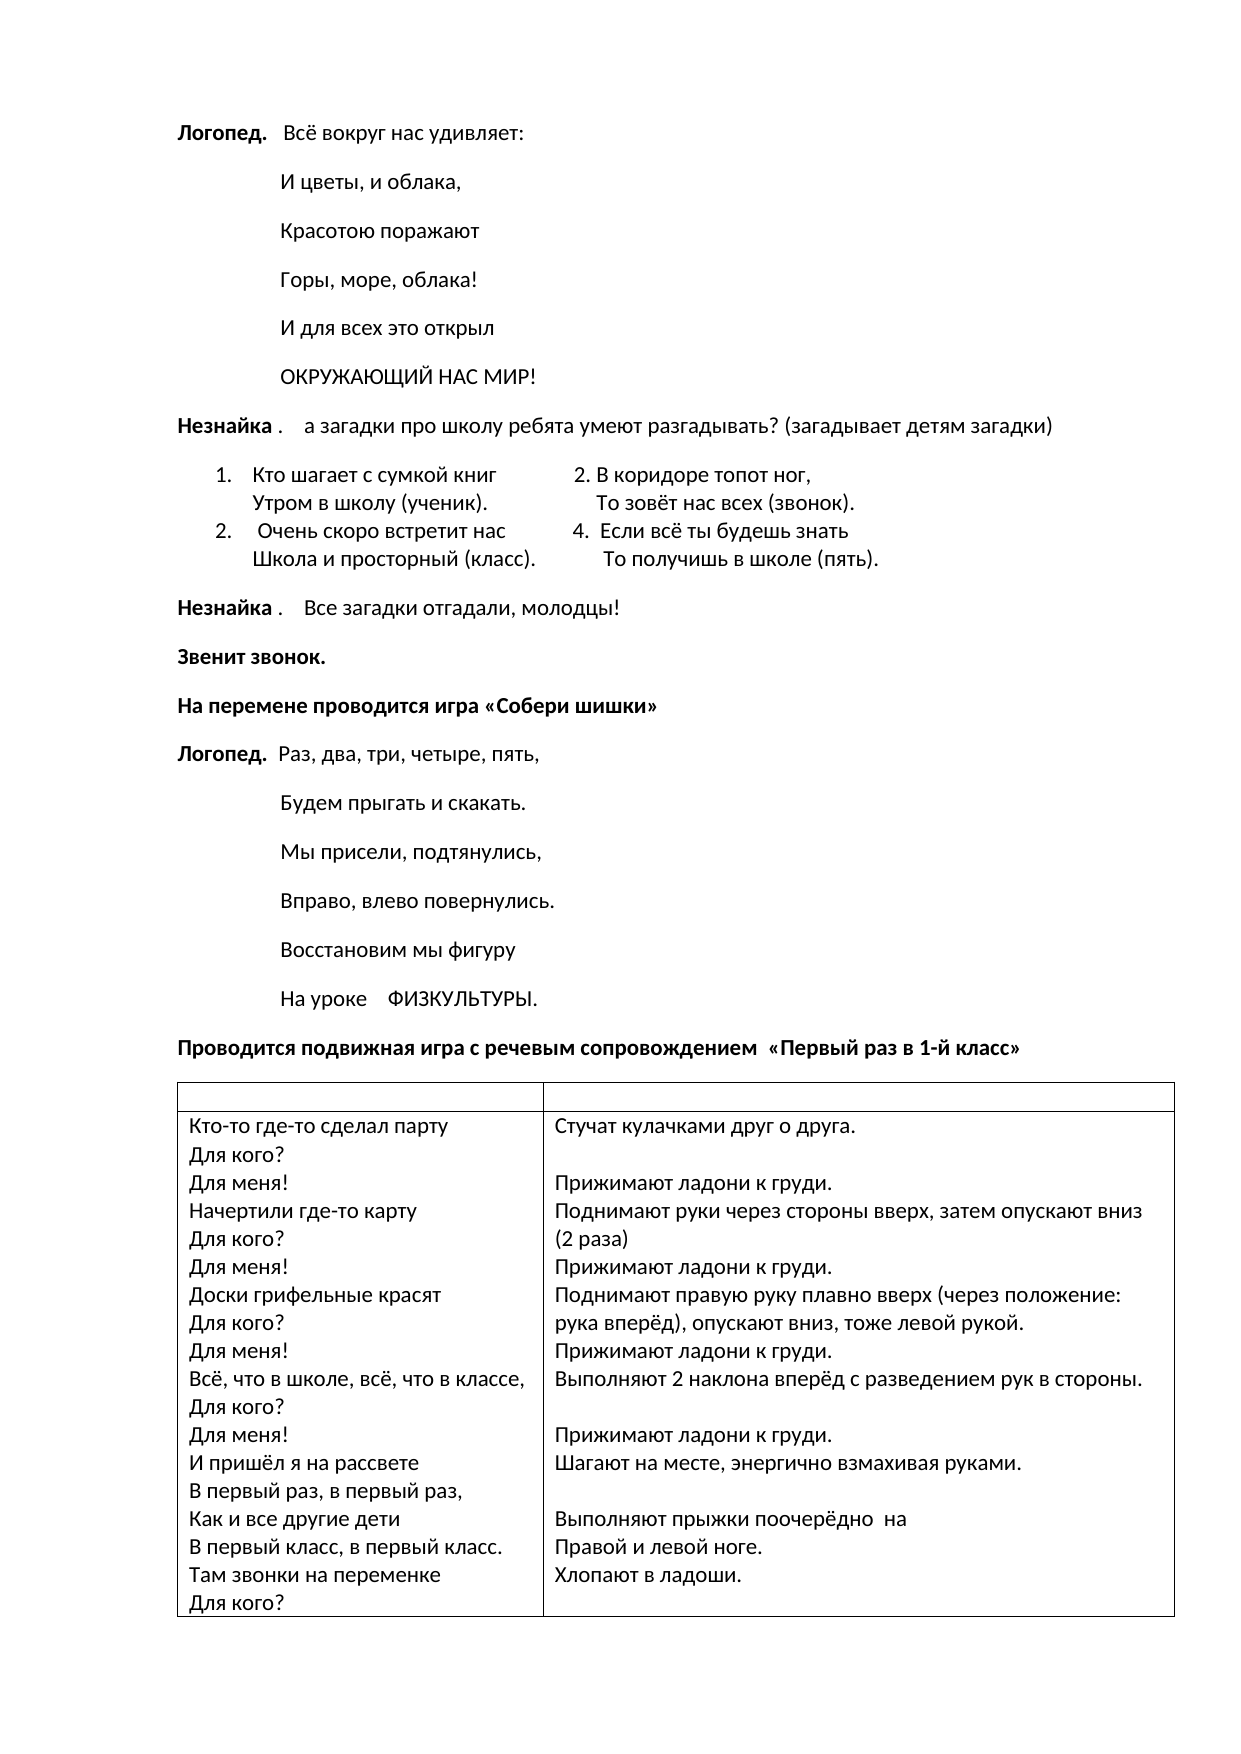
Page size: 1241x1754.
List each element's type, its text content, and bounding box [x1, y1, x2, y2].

text Восстановим мы фигуру [177, 935, 1152, 963]
text Звенит звонок. [177, 642, 1152, 670]
text На уроке ФИЗКУЛЬТУРЫ. [177, 984, 1152, 1012]
text Будем прыгать и скакать. [177, 788, 1152, 816]
list Школа и просторный (класс). То получишь в школе (пять). [252, 544, 1152, 572]
list Утром в школу (ученик). То зовёт нас всех (звонок). [252, 488, 1152, 516]
text Проводится подвижная игра с речевым сопровождением «Первый раз в 1-й класс» [177, 1033, 1152, 1061]
table_header [178, 1083, 543, 1111]
text И для всех это открыл [177, 313, 1152, 342]
text Красотою поражают [177, 216, 1152, 244]
table_header [544, 1083, 1174, 1111]
text Логопед. Раз, два, три, четыре, пять, [177, 739, 1152, 768]
list Очень скоро встретит нас 4. Если всё ты будешь знать [215, 516, 1152, 544]
list Кто шагает с сумкой книг 2. В коридоре топот ног, [215, 460, 1152, 488]
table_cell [544, 1112, 1174, 1616]
text Горы, море, облака! [177, 265, 1152, 293]
text Логопед. Всё вокруг нас удивляет: [177, 118, 1152, 146]
text Мы присели, подтянулись, [177, 837, 1152, 865]
text Незнайка . а загадки про школу ребята умеют разгадывать? (загадывает детям загадки) [177, 411, 1152, 439]
text На перемене проводится игра «Собери шишки» [177, 691, 1152, 719]
text И цветы, и облака, [177, 167, 1152, 195]
text ОКРУЖАЮЩИЙ НАС МИР! [177, 362, 1152, 390]
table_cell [178, 1112, 543, 1616]
text Вправо, влево повернулись. [177, 886, 1152, 914]
text Незнайка . Все загадки отгадали, молодцы! [177, 593, 1152, 621]
